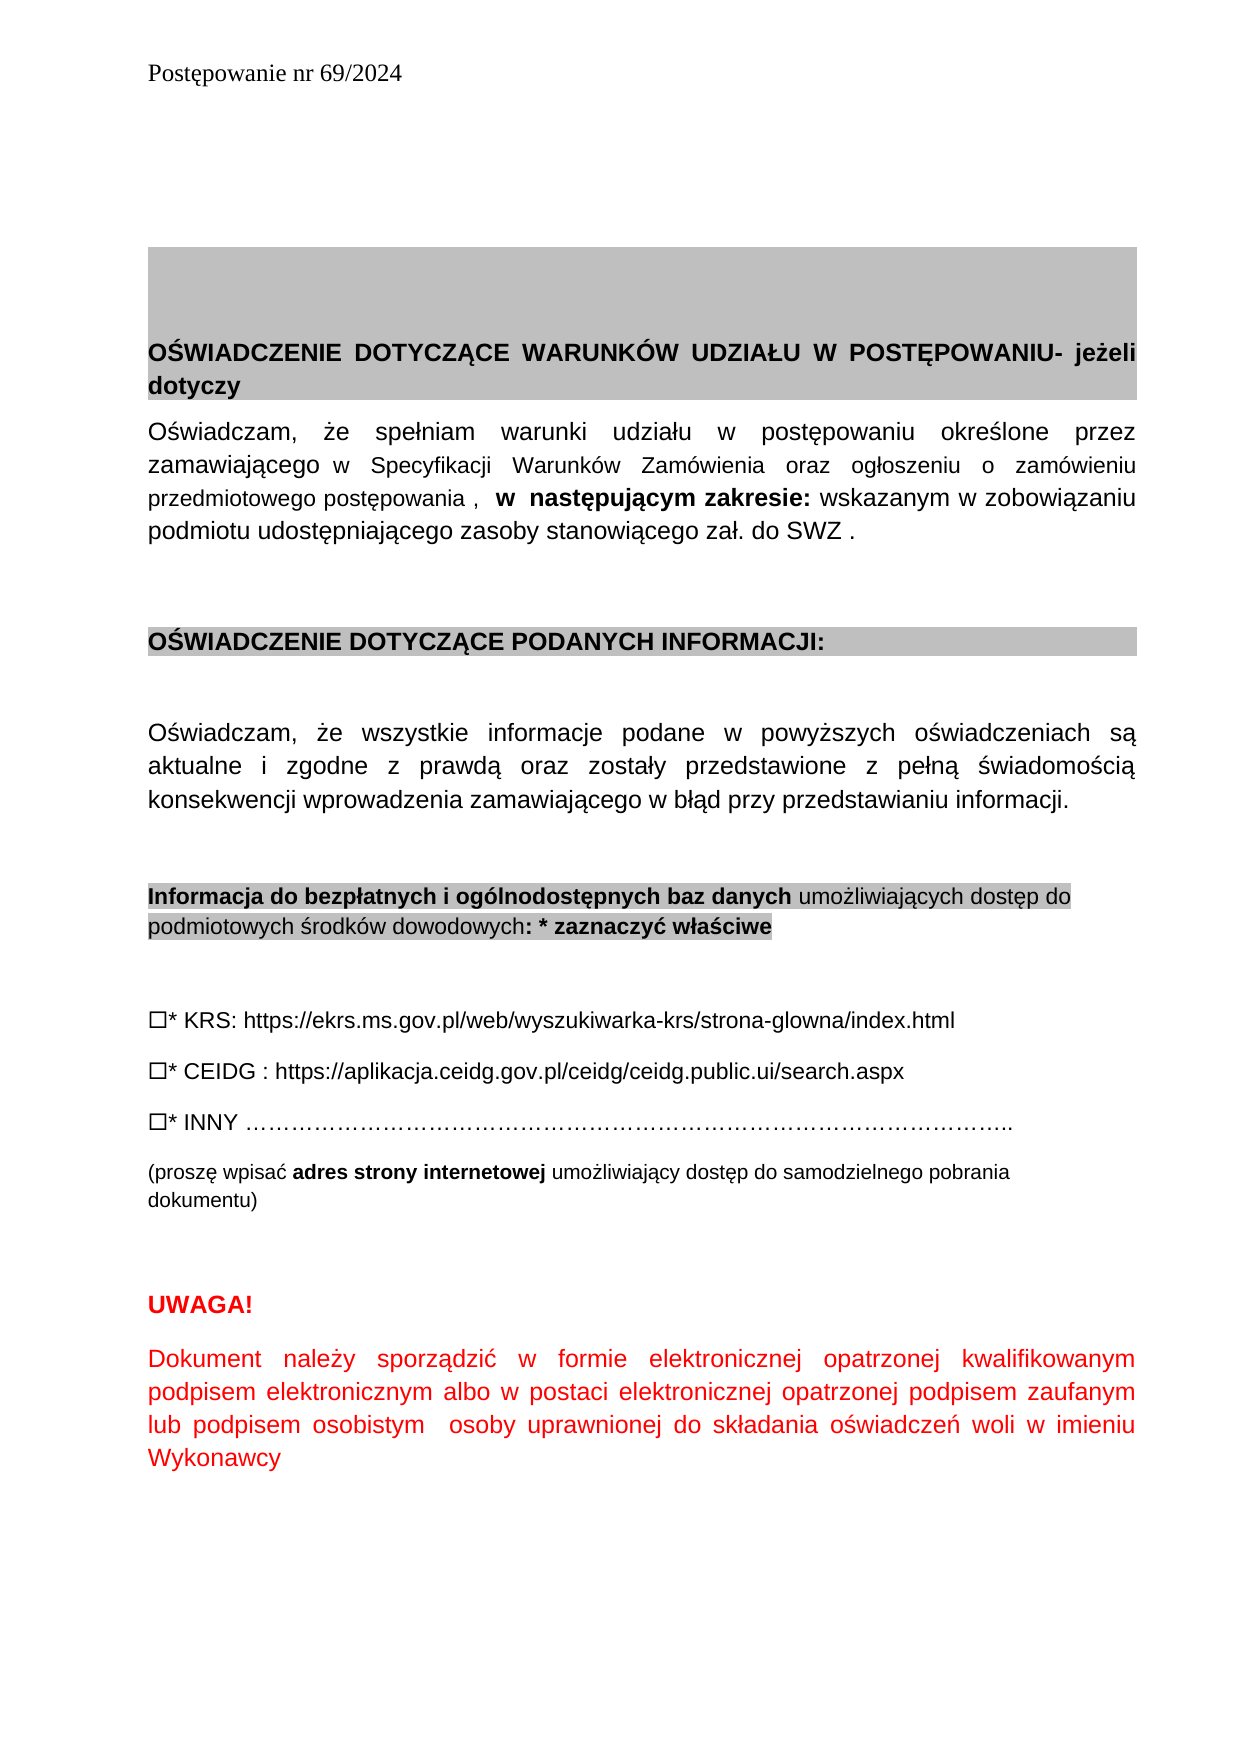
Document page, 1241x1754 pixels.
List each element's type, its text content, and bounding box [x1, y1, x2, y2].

text Dokument należy sporządzić w formie elektronicznej opatrzonej kwalifikowanym podpisem elektronicznym albo w postaci elektronicznej opatrzonej podpisem zaufanym lub podpisem osobistym osoby uprawnionej do składania oświadczeń woli w imieniu Wykonawcy [148, 1344, 1137, 1472]
text Informacja do bezpłatnych i ogólnodostępnych baz danych umożliwiających dostęp do podmiotowych środków dowodowych: * zaznaczyć właściwe [148, 883, 1137, 940]
text Oświadczam, że wszystkie informacje podane w powyższych oświadczeniach są aktualne i zgodne z prawdą oraz zostały przedstawione z pełną świadomością konsekwencji wprowadzenia zamawiającego w błąd przy przedstawianiu informacji. [148, 718, 1137, 815]
text OŚWIADCZENIE DOTYCZĄCE PODANYCH INFORMACJI: [148, 627, 1137, 656]
text OŚWIADCZENIE DOTYCZĄCE WARUNKÓW UDZIAŁU W POSTĘPOWANIU- jeżeli dotyczy [148, 338, 1137, 400]
table_header * KRS: https://ekrs.ms.gov.pl/web/wyszukiwarka-krs/strona-glowna/index.html * CEIDG : https://aplikacja.ceidg.gov.pl/ceidg/ceidg.public.ui/search.aspx * INNY ……………………………………………………………………………………….. (proszę wpisać adres strony internetowej umożliwiający dostęp do samodzielnego pobrania dokumentu) [136, 1007, 1122, 1236]
text Oświadczam, że spełniam warunki udziału w postępowaniu określone przez zamawiającego w Specyfikacji Warunków Zamówienia oraz ogłoszeniu o zamówieniu przedmiotowego postępowania , w następującym zakresie: wskazanym w zobowiązaniu podmiotu udostępniającego zasoby stanowiącego zał. do SWZ . [148, 417, 1137, 544]
text UWAGA! [148, 1290, 1137, 1319]
